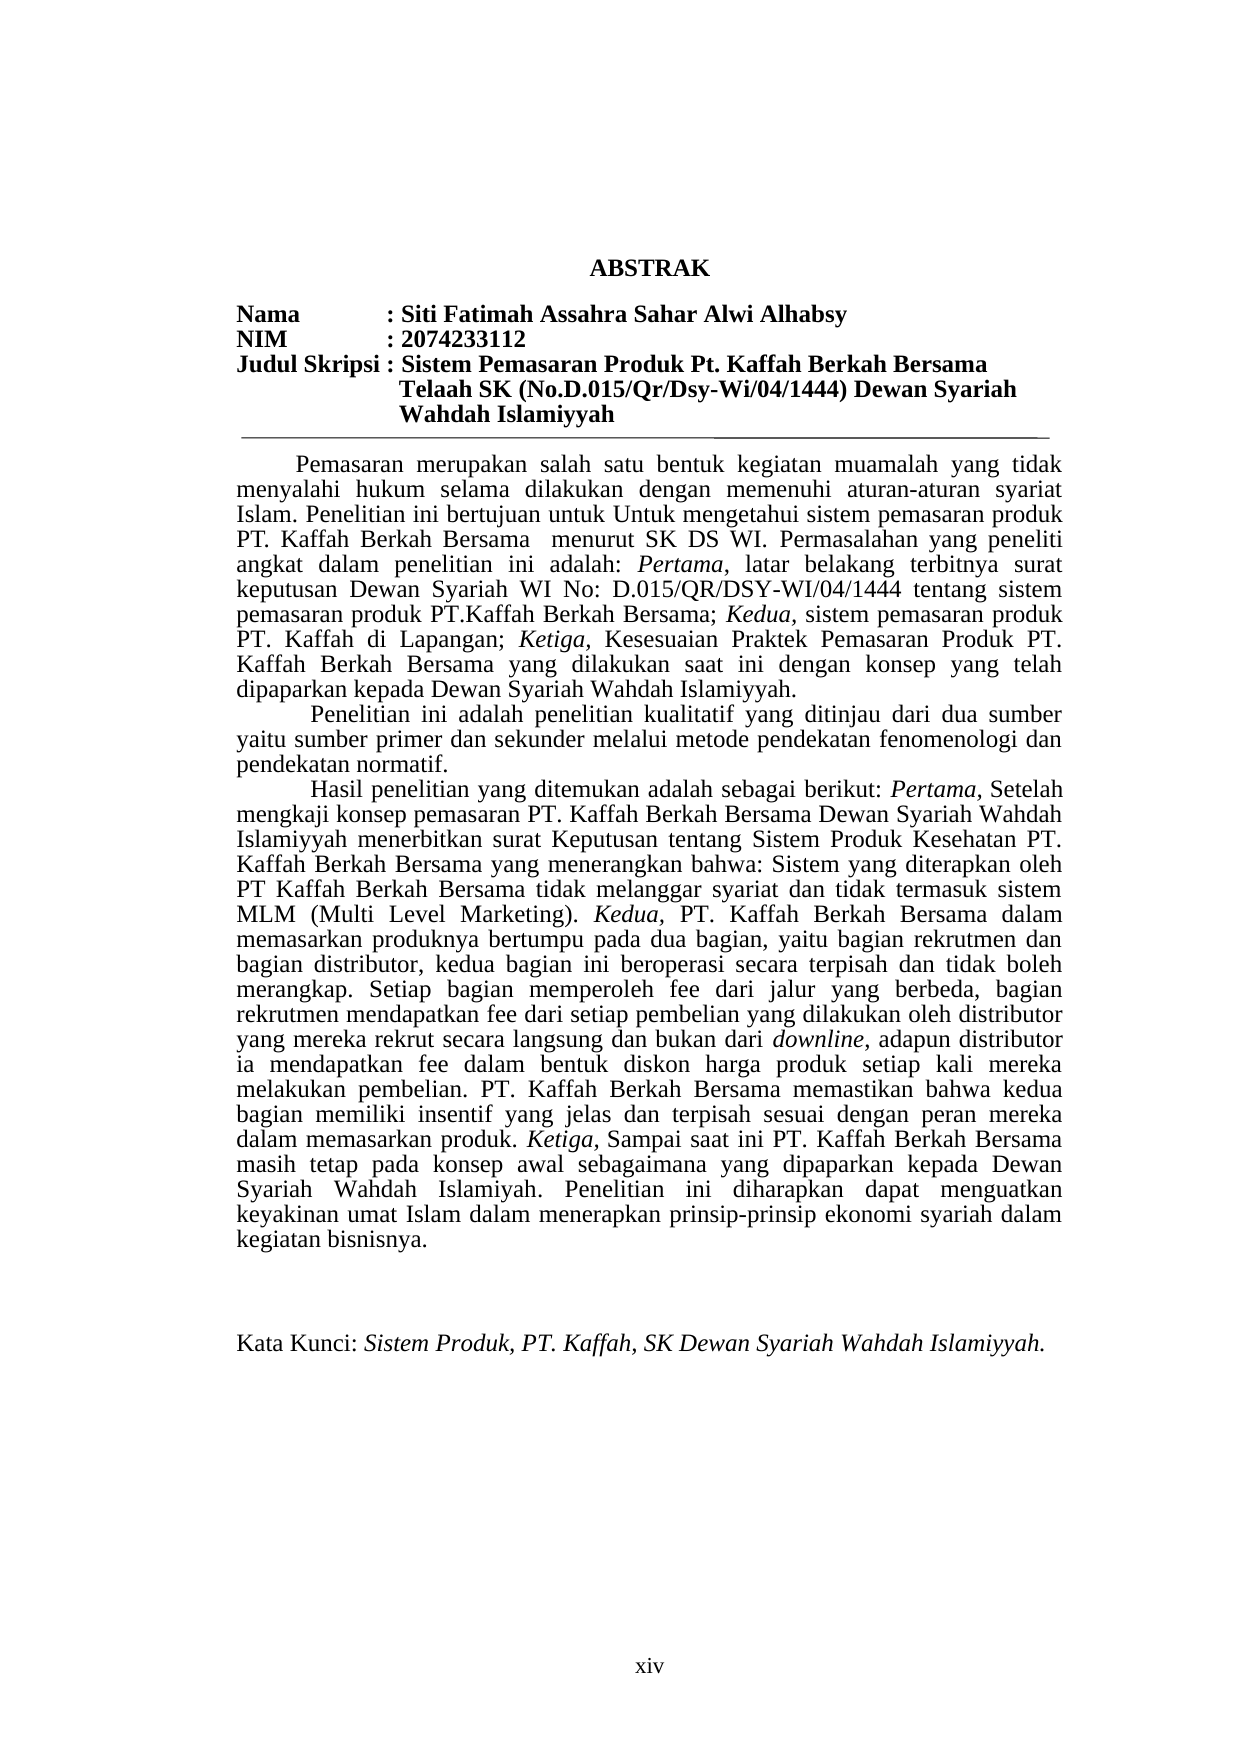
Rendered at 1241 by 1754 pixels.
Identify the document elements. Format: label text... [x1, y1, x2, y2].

text Judul Skripsi : Sistem Pemasaran Produk Pt. Kaffah Berkah Bersama Telaah SK (No.D.015/Qr/Dsy-Wi/04/1444) Dewan Syariah Wahdah Islamiyyah [236, 353, 1063, 428]
text Hasil penelitian yang ditemukan adalah sebagai berikut: Pertama, Setelah mengkaji konsep pemasaran PT. Kaffah Berkah Bersama Dewan Syariah Wahdah Islamiyyah menerbitkan surat Keputusan tentang Sistem Produk Kesehatan PT. Kaffah Berkah Bersama yang menerangkan bahwa: Sistem yang diterapkan oleh PT Kaffah Berkah Bersama tidak melanggar syariat dan tidak termasuk sistem MLM (Multi Level Marketing). Kedua, PT. Kaffah Berkah Bersama dalam memasarkan produknya bertumpu pada dua bagian, yaitu bagian rekrutmen dan bagian distributor, kedua bagian ini beroperasi secara terpisah dan tidak boleh merangkap. Setiap bagian memperoleh fee dari jalur yang berbeda, bagian rekrutmen mendapatkan fee dari setiap pembelian yang dilakukan oleh distributor yang mereka rekrut secara langsung dan bukan dari downline, adapun distributor ia mendapatkan fee dalam bentuk diskon harga produk setiap kali mereka melakukan pembelian. PT. Kaffah Berkah Bersama memastikan bahwa kedua bagian memiliki insentif yang jelas dan terpisah sesuai dengan peran mereka dalam memasarkan produk. Ketiga, Sampai saat ini PT. Kaffah Berkah Bersama masih tetap pada konsep awal sebagaimana yang dipaparkan kepada Dewan Syariah Wahdah Islamiyah. Penelitian ini diharapkan dapat menguatkan keyakinan umat Islam dalam menerapkan prinsip-prinsip ekonomi syariah dalam kegiatan bisnisnya. [236, 778, 1063, 1253]
text NIM : 2074233112 [236, 328, 1063, 353]
text Penelitian ini adalah penelitian kualitatif yang ditinjau dari dua sumber yaitu sumber primer dan sekunder melalui metode pendekatan fenomenologi dan pendekatan normatif. [236, 703, 1063, 778]
text Kata Kunci: Sistem Produk, PT. Kaffah, SK Dewan Syariah Wahdah Islamiyyah. [236, 1328, 1063, 1357]
text Nama : Siti Fatimah Assahra Sahar Alwi Alhabsy [236, 303, 1063, 328]
subtitle ABSTRAK [236, 236, 1063, 286]
text Pemasaran merupakan salah satu bentuk kegiatan muamalah yang tidak menyalahi hukum selama dilakukan dengan memenuhi aturan-aturan syariat Islam. Penelitian ini bertujuan untuk Untuk mengetahui sistem pemasaran produk PT. Kaffah Berkah Bersama menurut SK DS WI. Permasalahan yang peneliti angkat dalam penelitian ini adalah: Pertama, latar belakang terbitnya surat keputusan Dewan Syariah WI No: D.015/QR/DSY-WI/04/1444 tentang sistem pemasaran produk PT.Kaffah Berkah Bersama; Kedua, sistem pemasaran produk PT. Kaffah di Lapangan; Ketiga, Kesesuaian Praktek Pemasaran Produk PT. Kaffah Berkah Bersama yang dilakukan saat ini dengan konsep yang telah dipaparkan kepada Dewan Syariah Wahdah Islamiyyah. [236, 453, 1063, 703]
